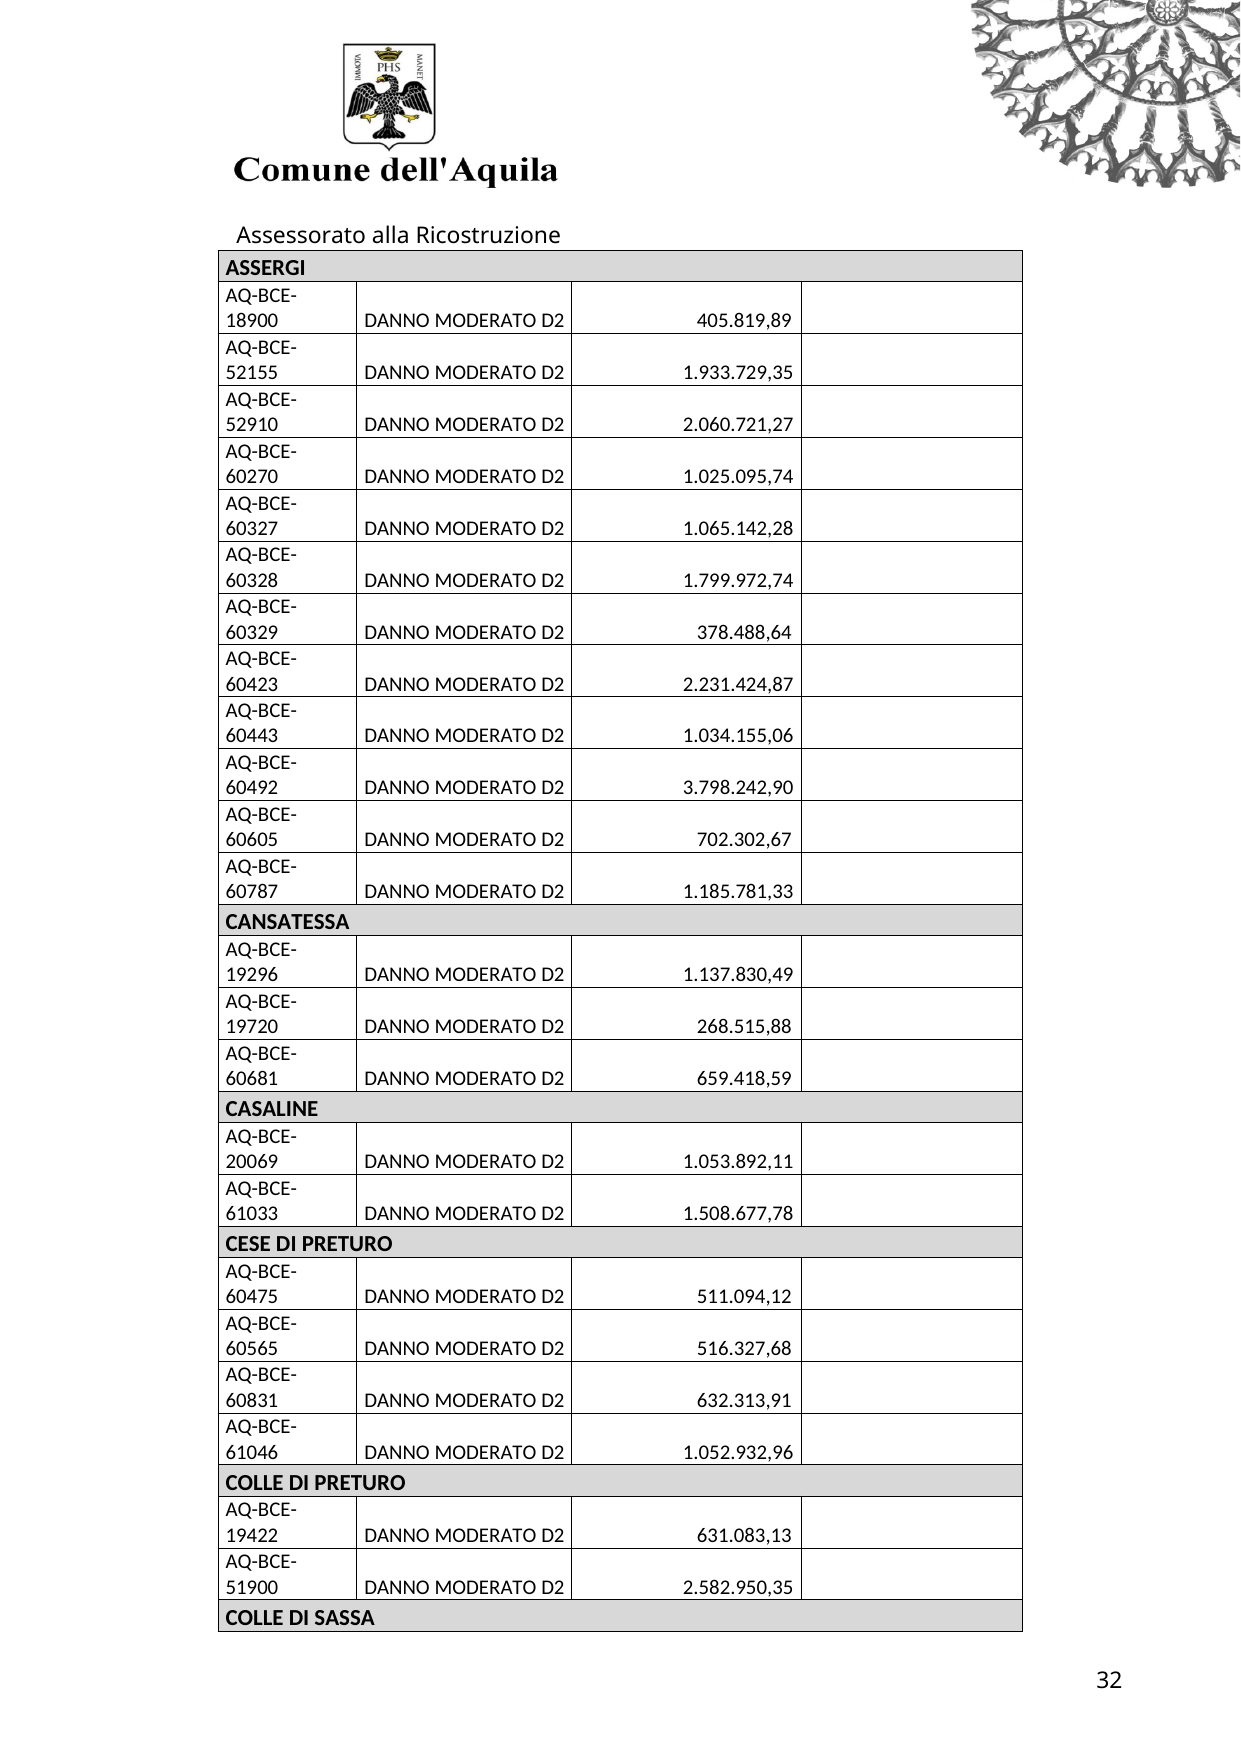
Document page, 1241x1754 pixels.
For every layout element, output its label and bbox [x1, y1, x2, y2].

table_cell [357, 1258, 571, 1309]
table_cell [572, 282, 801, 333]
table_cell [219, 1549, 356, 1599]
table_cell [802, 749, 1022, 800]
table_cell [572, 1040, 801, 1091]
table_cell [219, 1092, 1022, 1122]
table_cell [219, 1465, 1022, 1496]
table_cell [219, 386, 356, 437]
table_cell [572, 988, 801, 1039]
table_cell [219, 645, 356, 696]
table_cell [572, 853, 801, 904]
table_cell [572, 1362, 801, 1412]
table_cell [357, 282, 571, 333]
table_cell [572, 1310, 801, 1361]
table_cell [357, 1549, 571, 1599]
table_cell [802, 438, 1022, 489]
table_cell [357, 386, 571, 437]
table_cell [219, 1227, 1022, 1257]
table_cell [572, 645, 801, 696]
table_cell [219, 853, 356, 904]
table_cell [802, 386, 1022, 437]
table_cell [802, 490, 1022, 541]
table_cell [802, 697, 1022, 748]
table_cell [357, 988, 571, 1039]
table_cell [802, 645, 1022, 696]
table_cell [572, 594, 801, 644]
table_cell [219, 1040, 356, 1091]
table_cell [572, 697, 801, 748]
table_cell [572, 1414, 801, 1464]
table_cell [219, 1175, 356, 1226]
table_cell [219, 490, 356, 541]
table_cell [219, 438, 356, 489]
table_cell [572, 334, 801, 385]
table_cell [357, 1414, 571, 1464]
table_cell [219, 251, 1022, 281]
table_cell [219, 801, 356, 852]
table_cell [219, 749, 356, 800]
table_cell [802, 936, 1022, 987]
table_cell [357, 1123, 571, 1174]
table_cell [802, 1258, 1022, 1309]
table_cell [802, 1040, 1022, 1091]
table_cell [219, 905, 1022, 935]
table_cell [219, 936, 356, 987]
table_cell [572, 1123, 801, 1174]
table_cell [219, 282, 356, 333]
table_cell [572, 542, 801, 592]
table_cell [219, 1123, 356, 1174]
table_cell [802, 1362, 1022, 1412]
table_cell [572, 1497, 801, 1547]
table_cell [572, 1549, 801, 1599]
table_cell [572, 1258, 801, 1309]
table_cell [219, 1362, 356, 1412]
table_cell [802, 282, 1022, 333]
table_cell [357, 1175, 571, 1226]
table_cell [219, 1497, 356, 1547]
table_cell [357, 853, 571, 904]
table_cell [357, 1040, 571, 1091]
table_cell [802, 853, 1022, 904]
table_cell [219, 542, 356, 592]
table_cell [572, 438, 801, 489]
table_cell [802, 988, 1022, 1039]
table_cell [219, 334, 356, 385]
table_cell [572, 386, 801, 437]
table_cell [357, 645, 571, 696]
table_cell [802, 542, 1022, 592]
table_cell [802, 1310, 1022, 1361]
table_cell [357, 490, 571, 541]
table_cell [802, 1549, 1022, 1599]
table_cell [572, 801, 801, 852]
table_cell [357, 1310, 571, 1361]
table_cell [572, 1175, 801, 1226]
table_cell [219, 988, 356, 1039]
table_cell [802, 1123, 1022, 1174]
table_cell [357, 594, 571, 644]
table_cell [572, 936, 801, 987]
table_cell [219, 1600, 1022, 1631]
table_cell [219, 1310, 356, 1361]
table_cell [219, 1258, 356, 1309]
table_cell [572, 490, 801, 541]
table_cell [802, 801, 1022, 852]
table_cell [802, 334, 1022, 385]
picture [121, 0, 1241, 189]
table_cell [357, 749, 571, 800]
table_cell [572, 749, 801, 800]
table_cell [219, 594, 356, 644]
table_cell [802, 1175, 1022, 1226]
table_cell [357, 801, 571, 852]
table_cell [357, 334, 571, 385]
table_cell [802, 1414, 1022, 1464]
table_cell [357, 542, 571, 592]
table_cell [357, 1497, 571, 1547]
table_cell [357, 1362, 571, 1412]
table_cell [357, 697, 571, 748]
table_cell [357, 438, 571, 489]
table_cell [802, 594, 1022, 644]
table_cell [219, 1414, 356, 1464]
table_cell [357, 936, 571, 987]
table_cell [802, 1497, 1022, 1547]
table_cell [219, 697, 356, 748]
